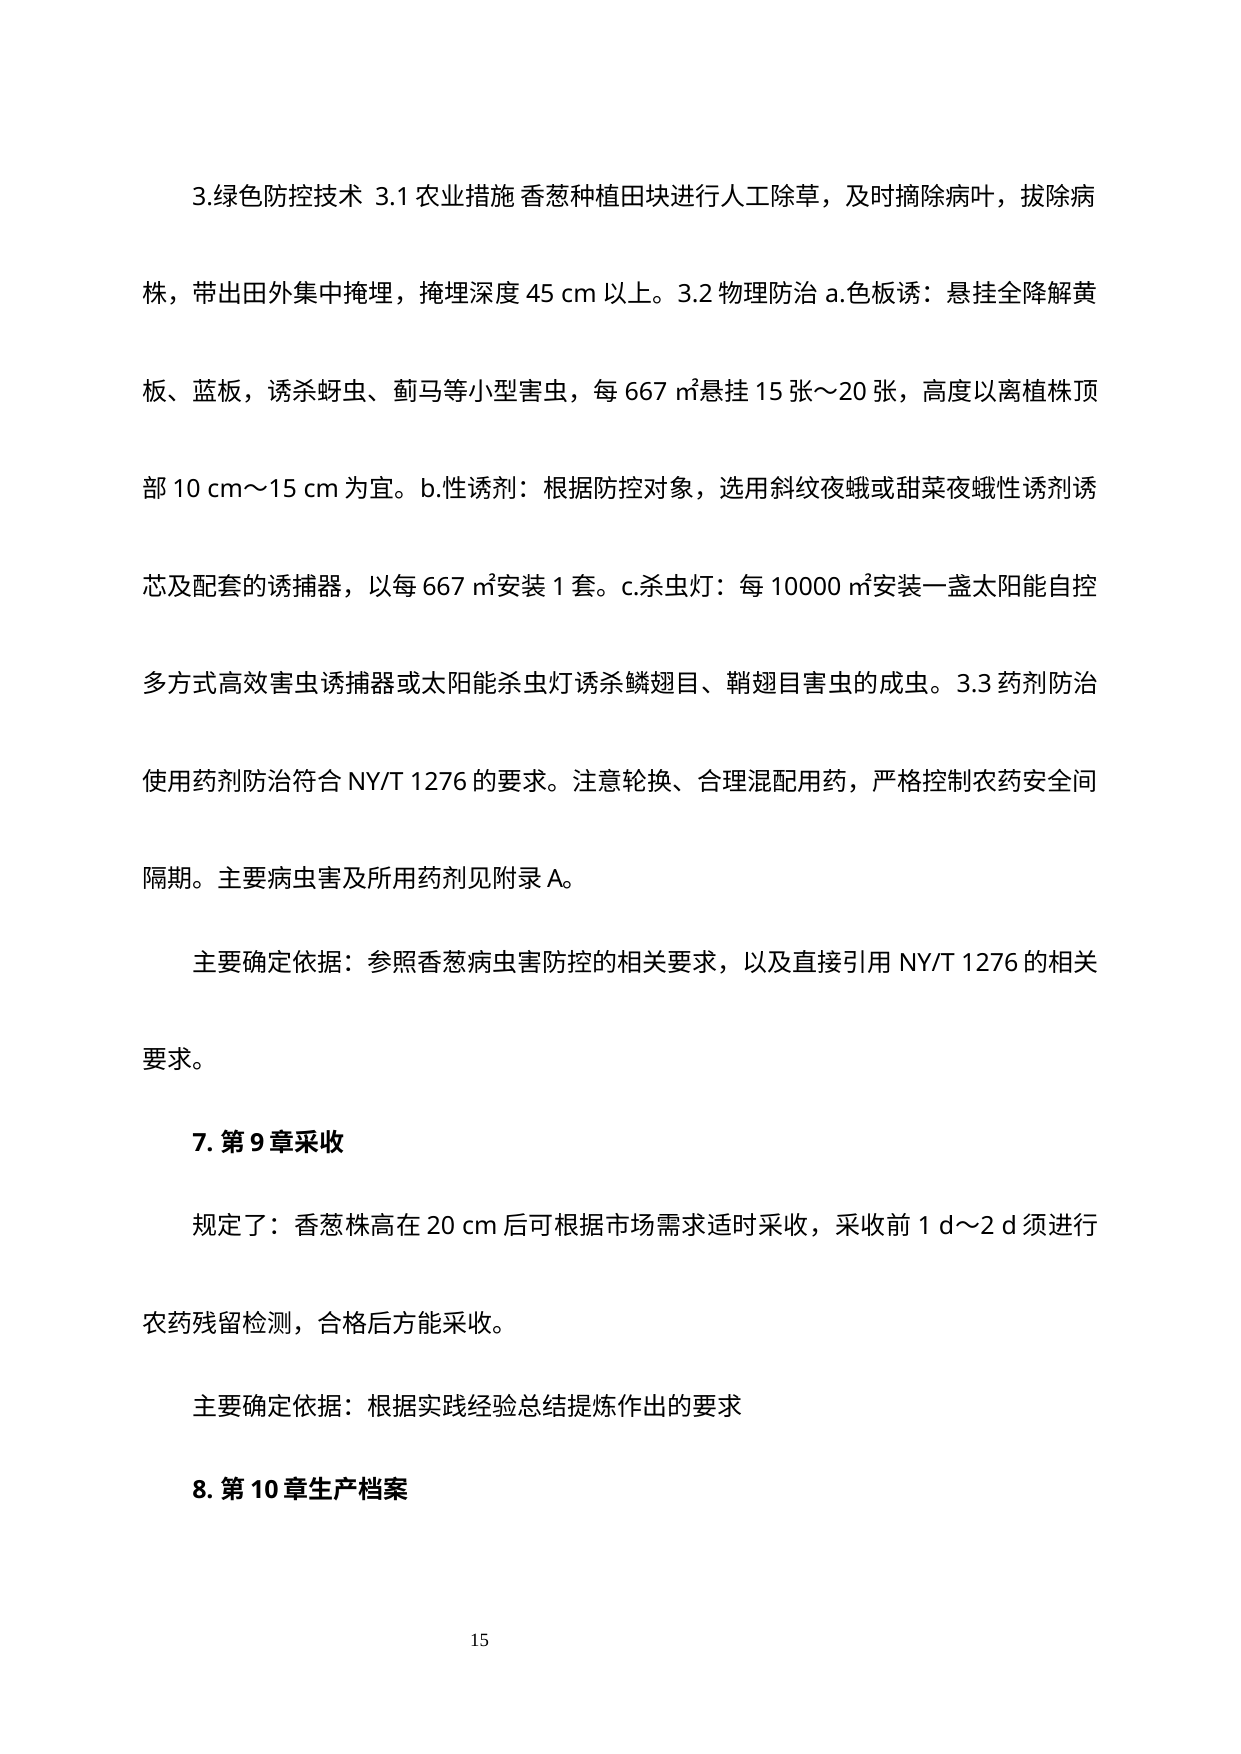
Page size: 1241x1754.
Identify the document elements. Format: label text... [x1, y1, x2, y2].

list 主要确定依据：参照香葱病虫害防控的相关要求，以及直接引用NY/T 1276的相关要求。 [142, 928, 1098, 1090]
list 规定了：香葱株高在20 cm后可根据市场需求适时采收，采收前 1 d～2 d须进行农药残留检测，合格后方能采收。 [142, 1191, 1098, 1354]
list 第9章采收 [142, 1108, 1098, 1173]
list 主要确定依据：根据实践经验总结提炼作出的要求 [142, 1372, 1098, 1437]
list 3.绿色防控技术 3.1农业措施 香葱种植田块进行人工除草，及时摘除病叶，拔除病株，带出田外集中掩埋，掩埋深度45 cm以上。3.2物理防治 a.色板诱：悬挂全降解黄板、蓝板，诱杀蚜虫、蓟马等小型害虫，每667 ㎡悬挂15张～20张，高度以离植株顶部10 cm～15 cm为宜。b.性诱剂：根据防控对象，选用斜纹夜蛾或甜菜夜蛾性诱剂诱芯及配套的诱捕器，以每667 ㎡安装1套。c.杀虫灯：每10000 ㎡安装一盏太阳能自控多方式高效害虫诱捕器或太阳能杀虫灯诱杀鳞翅目、鞘翅目害虫的成虫。3.3药剂防治使用药剂防治符合NY/T 1276的要求。注意轮换、合理混配用药，严格控制农药安全间隔期。主要病虫害及所用药剂见附录A。 [142, 162, 1098, 909]
list 第10章生产档案 [142, 1455, 1098, 1520]
